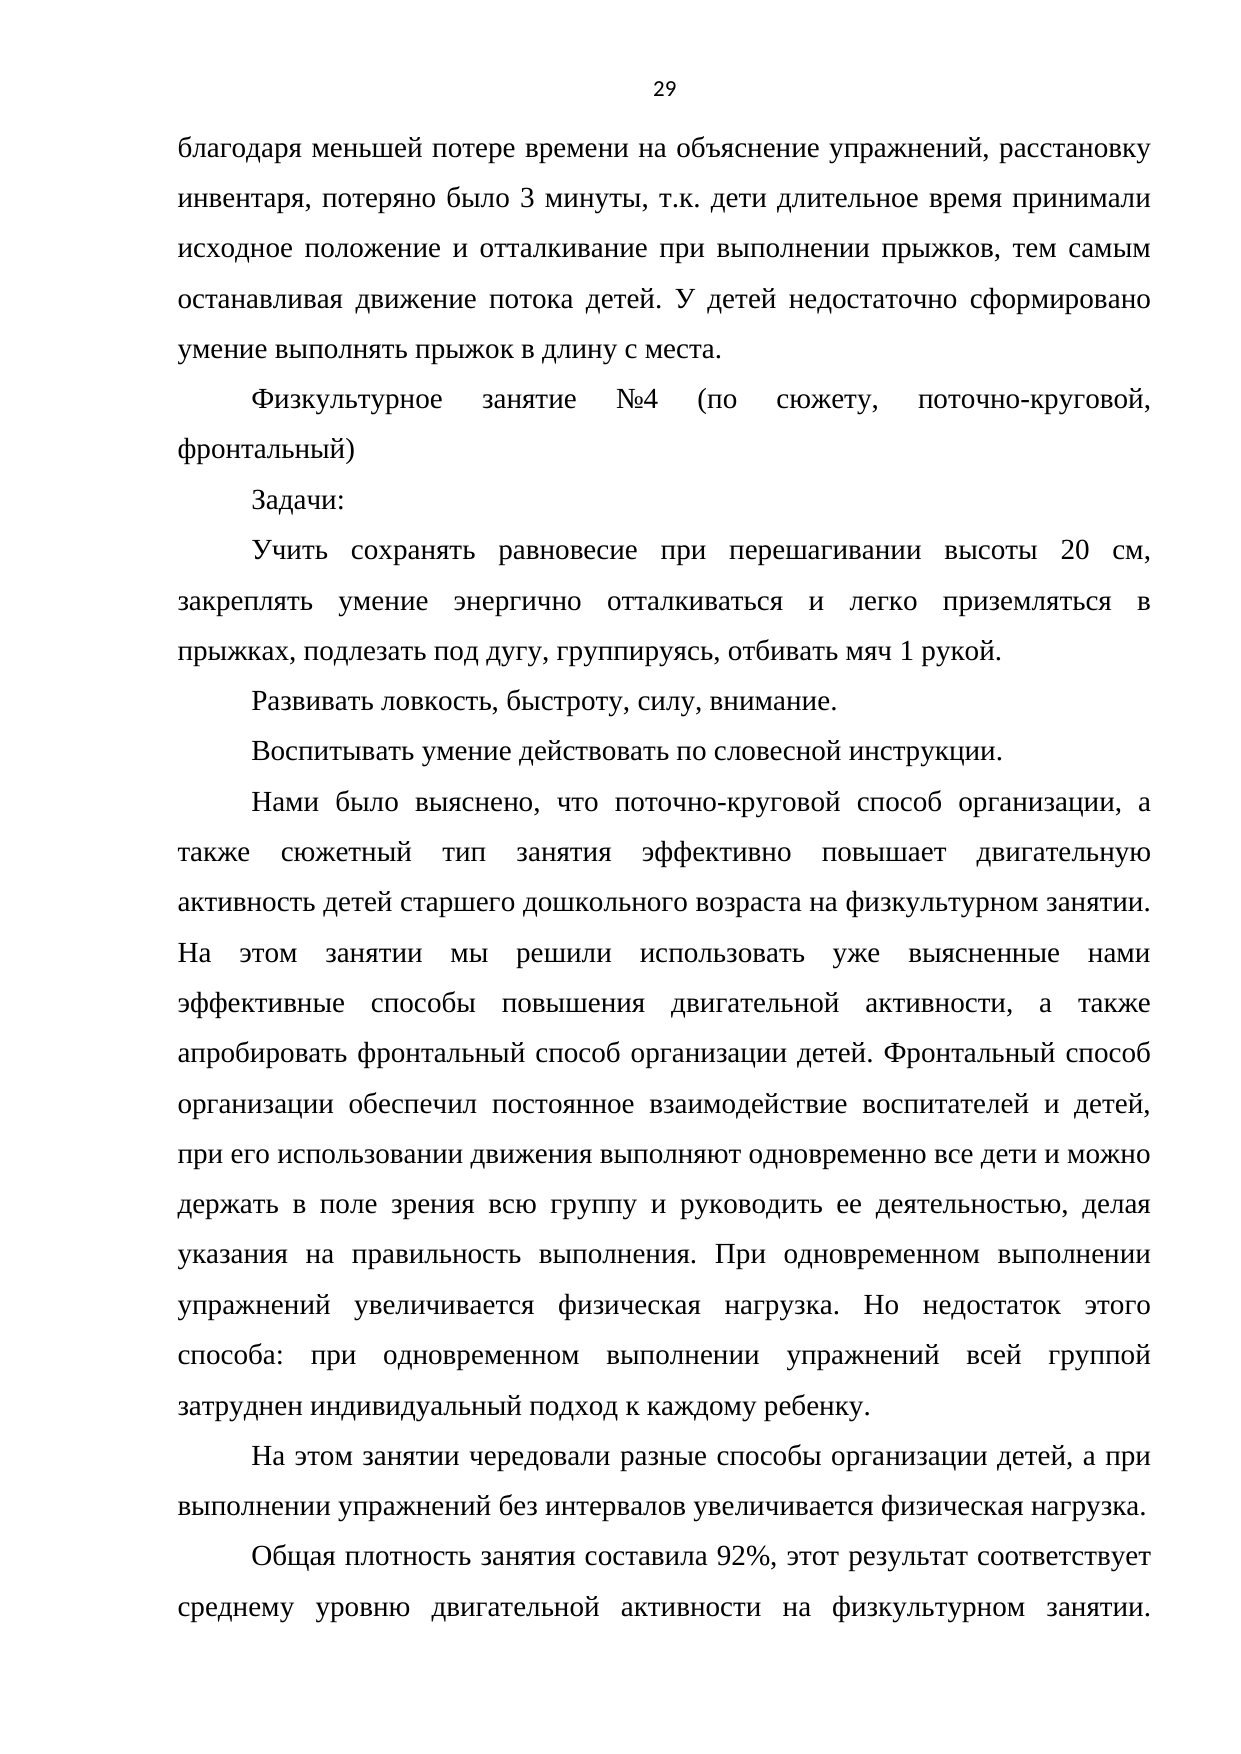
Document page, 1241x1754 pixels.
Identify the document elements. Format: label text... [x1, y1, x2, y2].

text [177, 1538, 1152, 1622]
text Учить сохранять равновесие при перешагивании высоты 20 см, закреплять умение энергично отталкиваться и легко приземляться в прыжках, подлезать под дугу, группируясь, отбивать мяч 1 рукой. [177, 532, 1152, 666]
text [177, 130, 1152, 364]
text Задачи: [177, 482, 1152, 516]
text Физкультурное занятие №4 (по сюжету, поточно-круговой, фронтальный) [177, 381, 1152, 465]
text На этом занятии чередовали разные способы организации детей, а при выполнении упражнений без интервалов увеличивается физическая нагрузка. [177, 1438, 1152, 1522]
text Развивать ловкость, быстроту, силу, внимание. [177, 683, 1152, 717]
text Нами было выяснено, что поточно-круговой способ организации, а также сюжетный тип занятия эффективно повышает двигательную активность детей старшего дошкольного возраста на физкультурном занятии. На этом занятии мы решили использовать уже выясненные нами эффективные способы повышения двигательной активности, а также апробировать фронтальный способ организации детей. Фронтальный способ организации обеспечил постоянное взаимодействие воспитателей и детей, при его использовании движения выполняют одновременно все дети и можно держать в поле зрения всю группу и руководить ее деятельностью, делая указания на правильность выполнения. При одновременном выполнении упражнений увеличивается физическая нагрузка. Но недостаток этого способа: при одновременном выполнении упражнений всей группой затруднен индивидуальный подход к каждому ребенку. [177, 784, 1152, 1421]
text Воспитывать умение действовать по словесной инструкции. [177, 733, 1152, 767]
